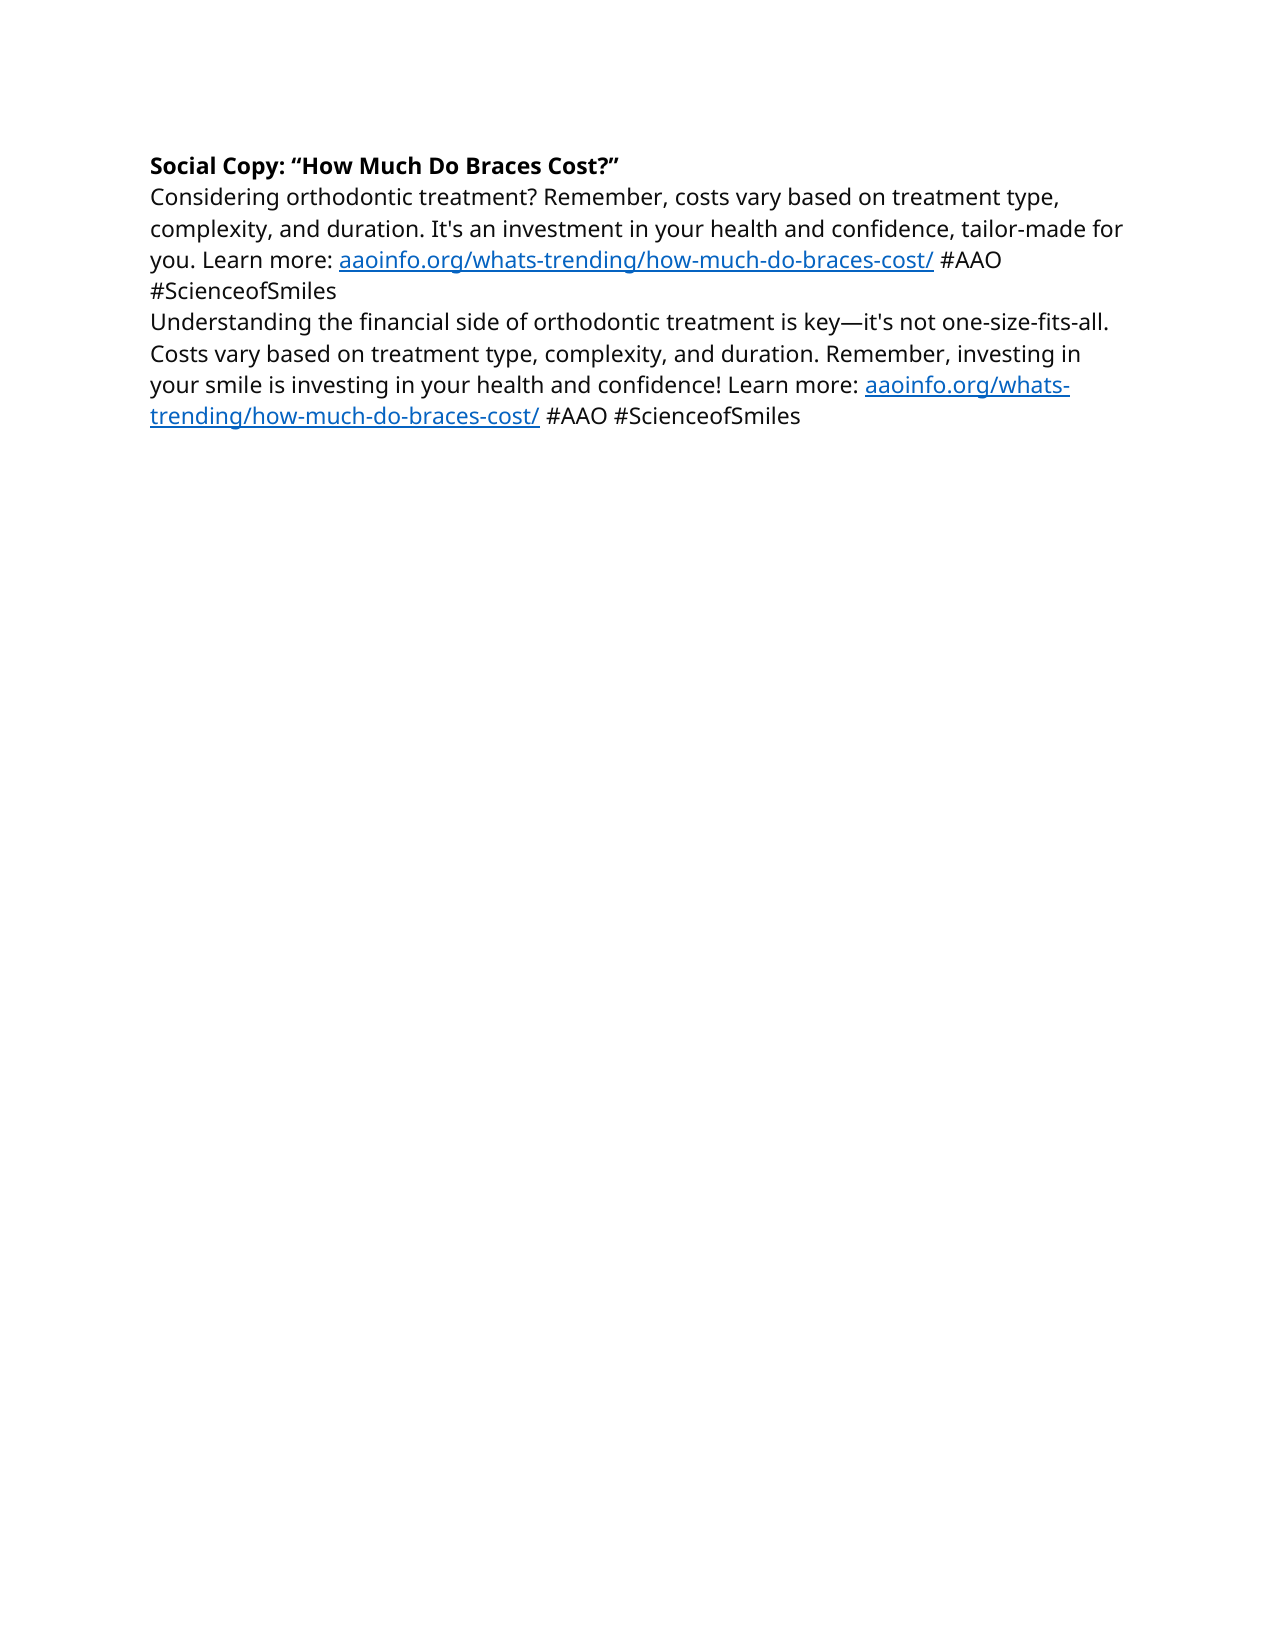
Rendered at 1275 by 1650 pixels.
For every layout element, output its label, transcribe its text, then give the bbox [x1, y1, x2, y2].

text Understanding the financial side of orthodontic treatment is key—it's not one-size-fits-all. Costs vary based on treatment type, complexity, and duration. Remember, investing in your smile is investing in your health and confidence! Learn more: aaoinfo.org/whats-trending/how-much-do-braces-cost/ #AAO #ScienceofSmiles [150, 306, 1125, 431]
text Social Copy: “How Much Do Braces Cost?” [150, 150, 1125, 181]
text Considering orthodontic treatment? Remember, costs vary based on treatment type, complexity, and duration. It's an investment in your health and confidence, tailor-made for you. Learn more: aaoinfo.org/whats-trending/how-much-do-braces-cost/ #AAO #ScienceofSmiles [150, 181, 1125, 306]
